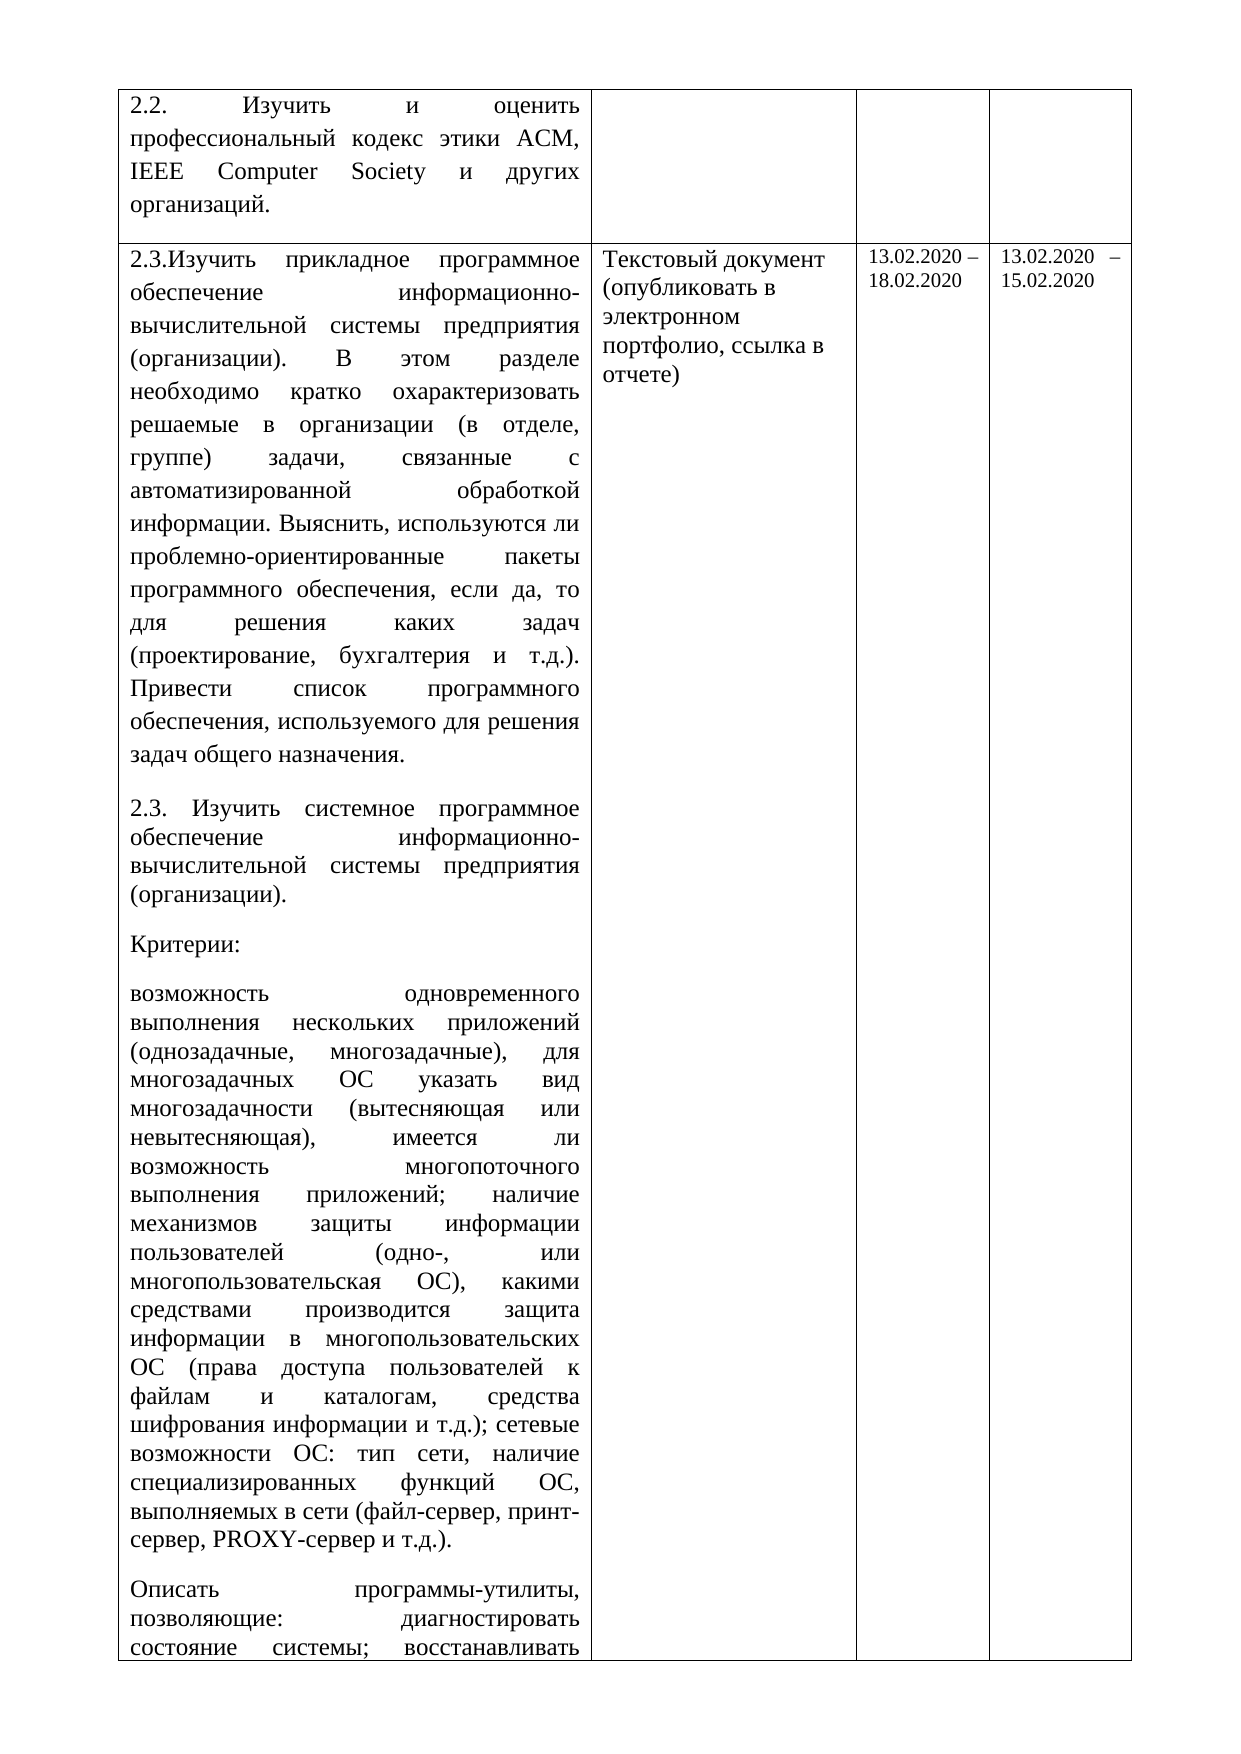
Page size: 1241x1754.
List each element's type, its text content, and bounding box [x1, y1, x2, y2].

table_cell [990, 244, 1131, 1660]
table_cell 2.3.Изучить прикладное программное обеспечение информационно-вычислительной системы предприятия (организации). В этом разделе необходимо кратко охарактеризовать решаемые в организации (в отделе, группе) задачи, связанные с автоматизированной обработкой информации. Выяснить, используются ли проблемно-ориентированные пакеты программного обеспечения, если да, то для решения каких задач (проектирование, бухгалтерия и т.д.). Привести список программного обеспечения, используемого для решения задач общего назначения. 2.3. Изучить системное программное обеспечение информационно-вычислительной системы предприятия (организации). Критерии: возможность одновременного выполнения нескольких приложений (однозадачные, многозадачные), для многозадачных ОС указать вид многозадачности (вытесняющая или невытесняющая), имеется ли возможность многопоточного выполнения приложений; наличие механизмов защиты информации пользователей (одно-, или многопользовательская ОС), какими средствами производится защита информации в многопользовательских ОС (права доступа пользователей к файлам и каталогам, средства шифрования информации и т.д.); сетевые возможности ОС: тип сети, наличие специализированных функций ОС, выполняемых в сети (файл-сервер, принт-сервер, PROXY-сервер и т.д.). Описать программы-утилиты, позволяющие: диагностировать состояние системы; восстанавливать работоспособность системы; оптимизировать работу компьютера. [119, 244, 591, 1660]
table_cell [857, 244, 989, 1660]
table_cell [592, 244, 856, 1660]
